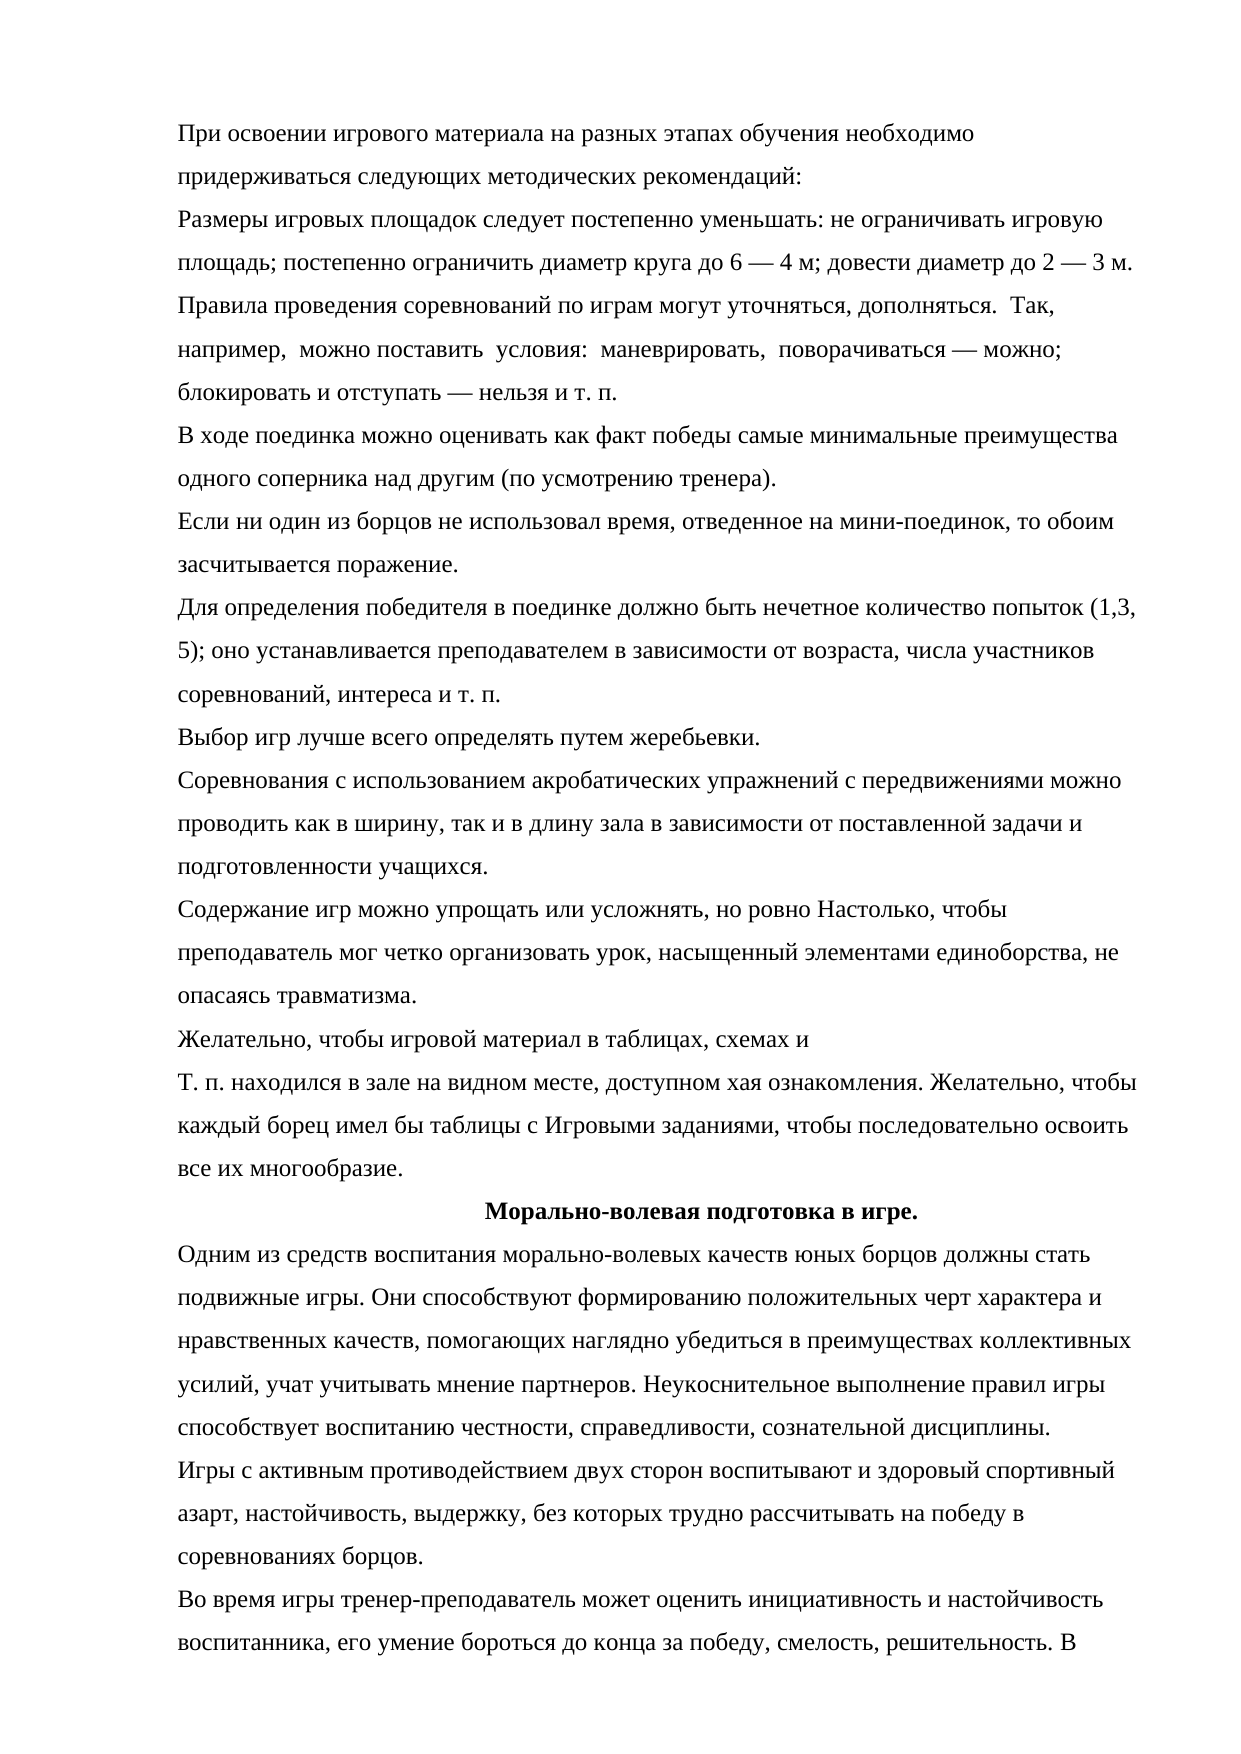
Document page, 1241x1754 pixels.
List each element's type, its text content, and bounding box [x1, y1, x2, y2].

text Морально-волевая подготовка в игре. [177, 1196, 1152, 1225]
text Для определения победителя в поединке должно быть нечетное количество попыток (1,3, 5); оно устанавливается преподавателем в зависимости от возраста, числа участников соревнований, интереса и т. п. [177, 592, 1152, 707]
text При освоении игрового материала на разных этапах обучения необходимо придерживаться следующих методических рекомендаций: [177, 118, 1152, 190]
text Одним из средств воспитания морально-волевых качеств юных борцов должны стать подвижные игры. Они способствуют формированию положительных черт характера и нравственных качеств, помогающих наглядно убедиться в преимуществах коллективных усилий, учат учитывать мнение партнеров. Неукоснительное выполнение правил игры способствует воспитанию честности, справедливости, сознательной дисциплины. [177, 1239, 1152, 1441]
text Если ни один из борцов не использовал время, отведенное на мини-поединок, то обоим засчитывается поражение. [177, 506, 1152, 578]
text Размеры игровых площадок следует постепенно уменьшать: не ограничивать игровую площадь; постепенно ограничить диаметр круга до 6 — 4 м; довести диаметр до 2 — 3 м. [177, 204, 1152, 276]
text В ходе поединка можно оценивать как факт победы самые минимальные преимущества одного соперника над другим (по усмотрению тренера). [177, 420, 1152, 492]
text Соревнования с использованием акробатических упражнений с передвижениями можно проводить как в ширину, так и в длину зала в зависимости от поставленной задачи и подготовленности учащихся. [177, 765, 1152, 880]
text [177, 1584, 1152, 1656]
text Желательно, чтобы игровой материал в таблицах, схемах и [177, 1024, 1152, 1052]
text Т. п. находился в зале на видном месте, доступном хая ознакомления. Желательно, чтобы каждый борец имел бы таблицы с Игровыми заданиями, чтобы последовательно освоить все их многообразие. [177, 1067, 1152, 1182]
text Выбор игр лучше всего определять путем жеребьевки. [177, 722, 1152, 751]
text Игры с активным противодействием двух сторон воспитывают и здоровый спортивный азарт, настойчивость, выдержку, без которых трудно рассчитывать на победу в соревнованиях борцов. [177, 1455, 1152, 1570]
text Содержание игр можно упрощать или усложнять, но ровно Настолько, чтобы преподаватель мог четко организовать урок, насыщенный элементами единоборства, не опасаясь травматизма. [177, 894, 1152, 1009]
text Правила проведения соревнований по играм могут уточняться, дополняться. Так, например, можно поставить условия: маневрировать, поворачиваться — можно; блокировать и отступать — нельзя и т. п. [177, 291, 1152, 406]
